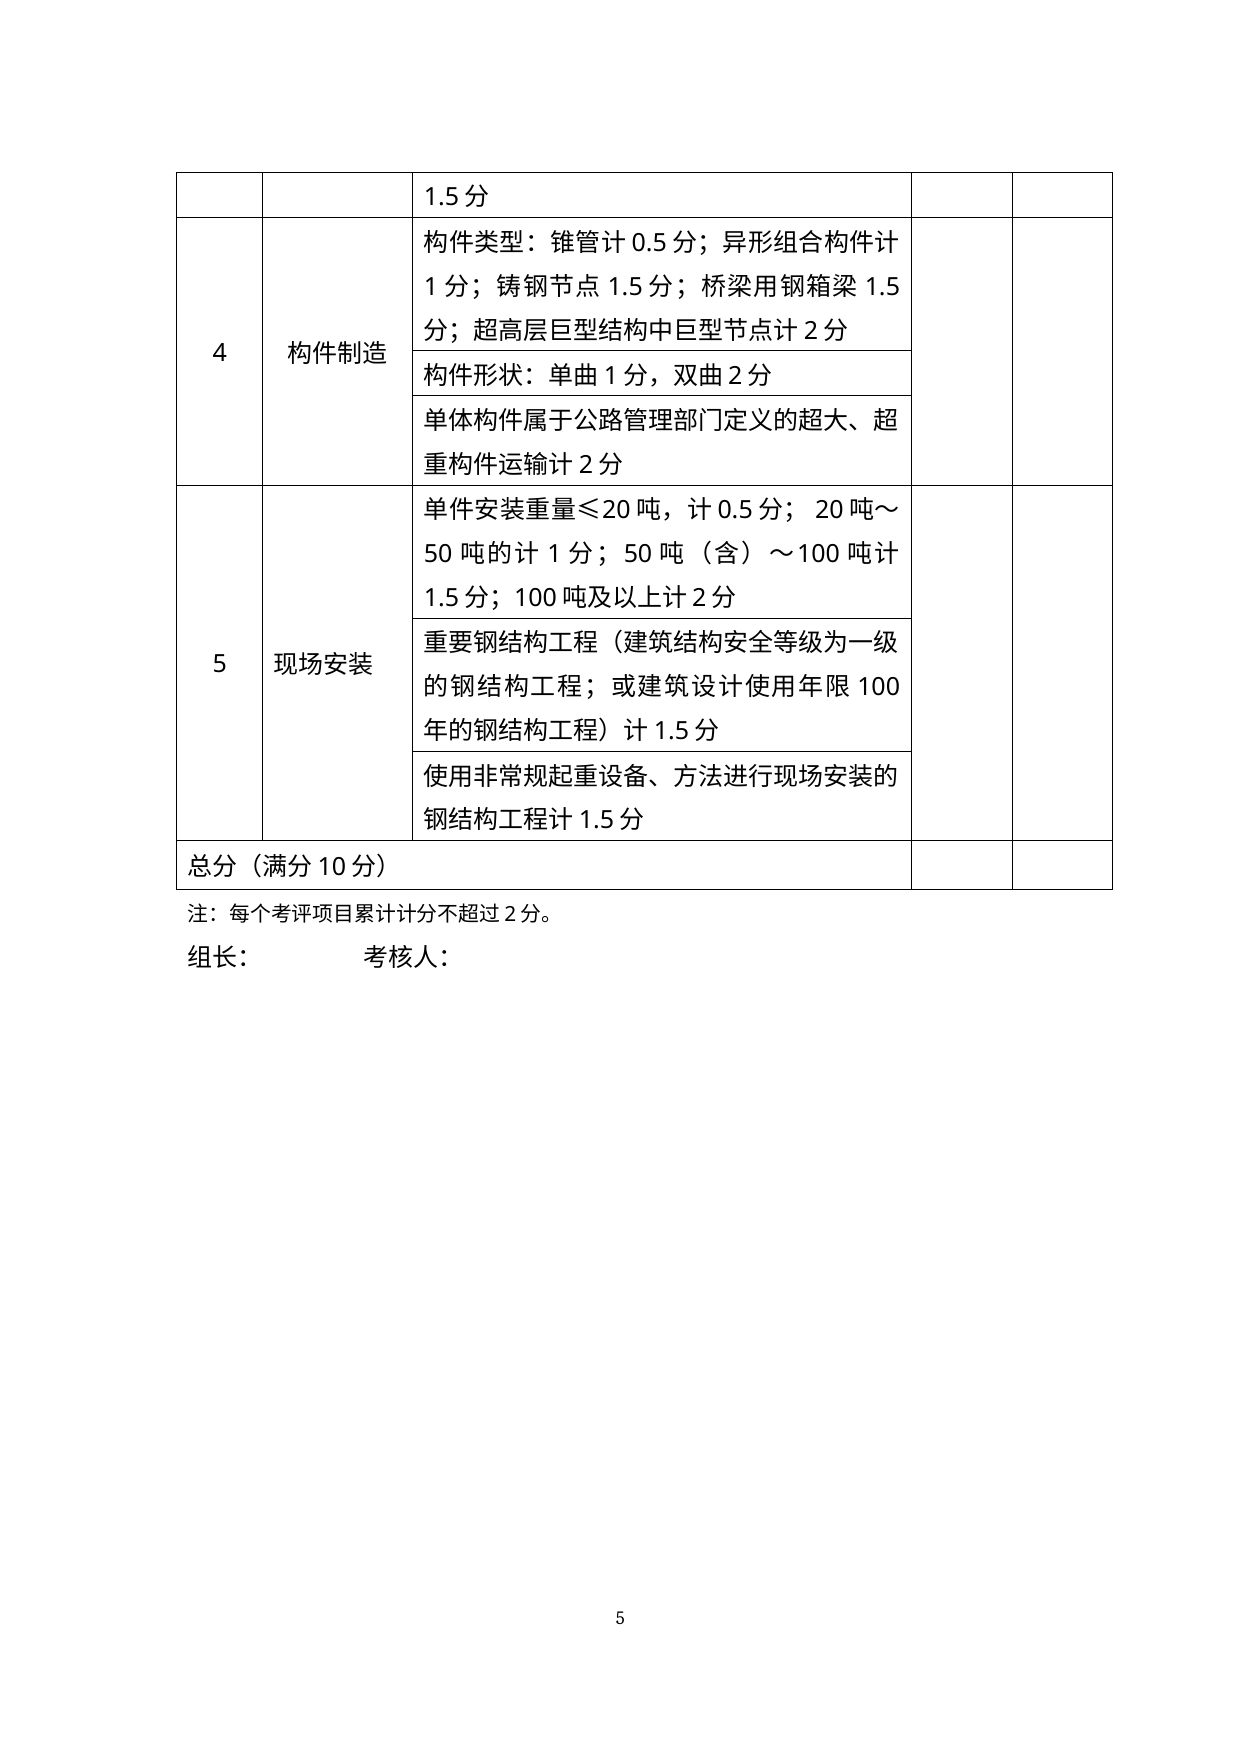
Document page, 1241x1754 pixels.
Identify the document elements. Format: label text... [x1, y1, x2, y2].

text 组长： 考核人： [187, 934, 1053, 978]
table_cell 构件类型：锥管计0.5分；异形组合构件计1分；铸钢节点1.5分；桥梁用钢箱梁1.5分；超高层巨型结构中巨型节点计2分 [413, 218, 911, 350]
table_cell 使用非常规起重设备、方法进行现场安装的钢结构工程计1.5分 [413, 752, 911, 840]
table_cell [1013, 218, 1112, 484]
table_cell 构件制造 [263, 218, 412, 484]
table_cell 单体构件属于公路管理部门定义的超大、超重构件运输计2分 [413, 396, 911, 484]
table_cell 4 [177, 218, 262, 484]
table_cell 重要钢结构工程（建筑结构安全等级为一级的钢结构工程；或建筑设计使用年限100年的钢结构工程）计1.5分 [413, 619, 911, 751]
table_cell [1013, 486, 1112, 840]
table_cell 构件形状：单曲1分，双曲2分 [413, 351, 911, 395]
text 注：每个考评项目累计计分不超过2分。 [187, 890, 1053, 934]
table_cell [912, 841, 1012, 889]
table_cell [1013, 841, 1112, 889]
table_cell 5 [177, 486, 262, 840]
table_cell [912, 218, 1012, 484]
table_cell [912, 486, 1012, 840]
table_cell 现场安装 [263, 486, 412, 840]
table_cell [413, 173, 911, 217]
table_cell 单件安装重量≤20吨，计0.5分； 20吨～50吨的计1分；50吨（含）～100吨计1.5分；100吨及以上计2分 [413, 486, 911, 618]
table_cell 总分（满分10分） [177, 841, 911, 889]
